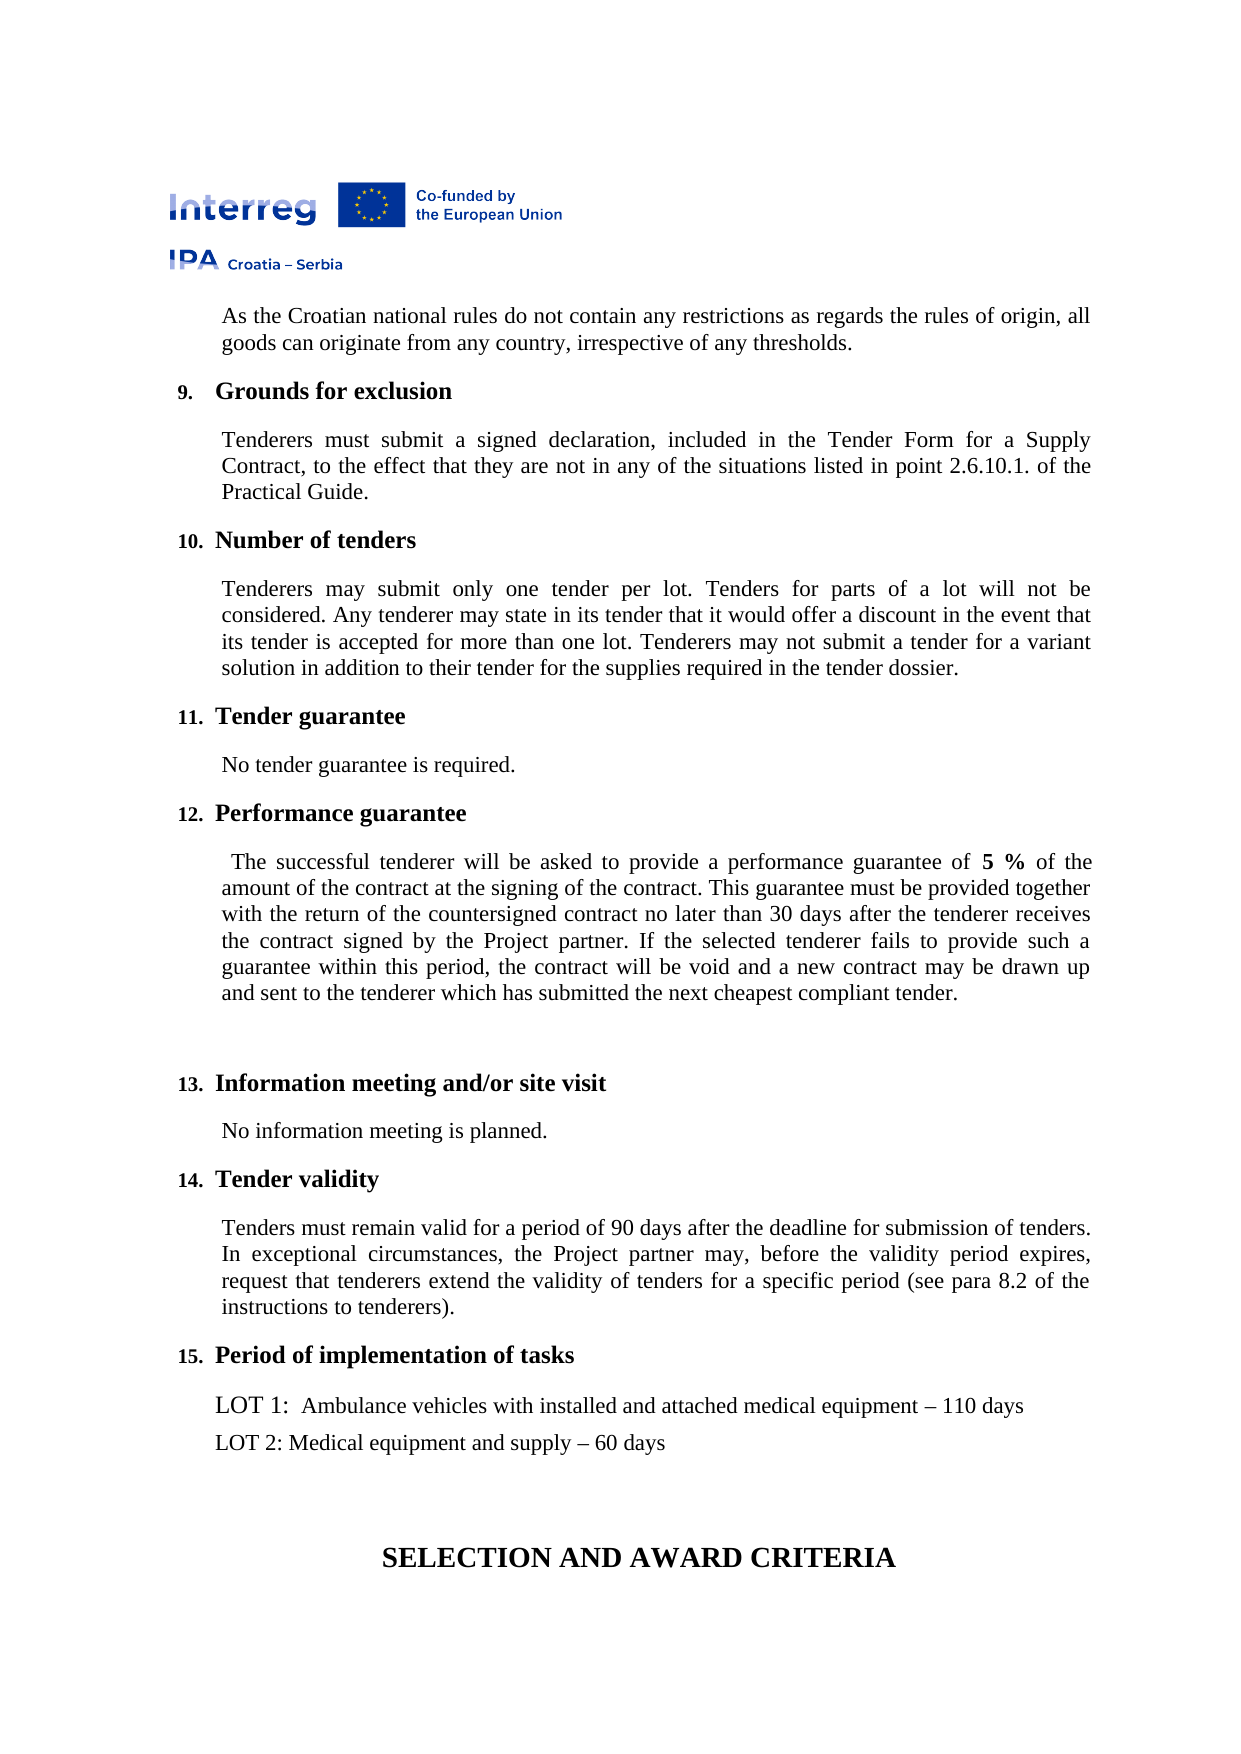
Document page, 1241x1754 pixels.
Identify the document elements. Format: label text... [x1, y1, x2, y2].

text Tenderers must submit a signed declaration, included in the Tender Form for a Supply Contract, to the effect that they are not in any of the situations listed in point 2.6.10.1. of the Practical Guide. [221, 426, 1092, 505]
text SELECTION AND AWARD CRITERIA [185, 1540, 1093, 1574]
text As the Croatian national rules do not contain any restrictions as regards the rules of origin, all goods can originate from any country, irrespective of any thresholds. [221, 302, 1092, 355]
text LOT 1: Ambulance vehicles with installed and attached medical equipment – 110 days [215, 1390, 1092, 1418]
list Period of implementation of tasks [177, 1340, 1093, 1369]
list Tender validity [177, 1164, 1093, 1193]
list Number of tenders [177, 526, 1092, 554]
text Tenders must remain valid for a period of 90 days after the deadline for submission of tenders. In exceptional circumstances, the Project partner may, before the validity period expires, request that tenderers extend the validity of tenders for a specific period (see para 8.2 of the instructions to tenderers). [221, 1214, 1092, 1319]
text Tenderers may submit only one tender per lot. Tenders for parts of a lot will not be considered. Any tenderer may state in its tender that it would offer a discount in the event that its tender is accepted for more than one lot. Tenderers may not submit a tender for a variant solution in addition to their tender for the supplies required in the tender dossier. [221, 575, 1092, 681]
text No tender guarantee is required. [221, 751, 1092, 777]
list Performance guarantee [177, 798, 1092, 827]
list Grounds for exclusion [177, 376, 1092, 405]
list Information meeting and/or site visit [177, 1068, 1093, 1096]
text The successful tenderer will be asked to provide a performance guarantee of 5 % of the amount of the contract at the signing of the contract. This guarantee must be provided together with the return of the countersigned contract no later than 30 days after the tenderer receives the contract signed by the Project partner. If the selected tenderer fails to provide such a guarantee within this period, the contract will be void and a new contract may be drawn up and sent to the tenderer which has submitted the next cheapest compliant tender. [221, 848, 1092, 1006]
picture [147, 160, 585, 292]
list Tender guarantee [177, 701, 1092, 730]
text No information meeting is planned. [221, 1117, 1055, 1143]
list LOT 2: Medical equipment and supply – 60 days [215, 1429, 1093, 1455]
